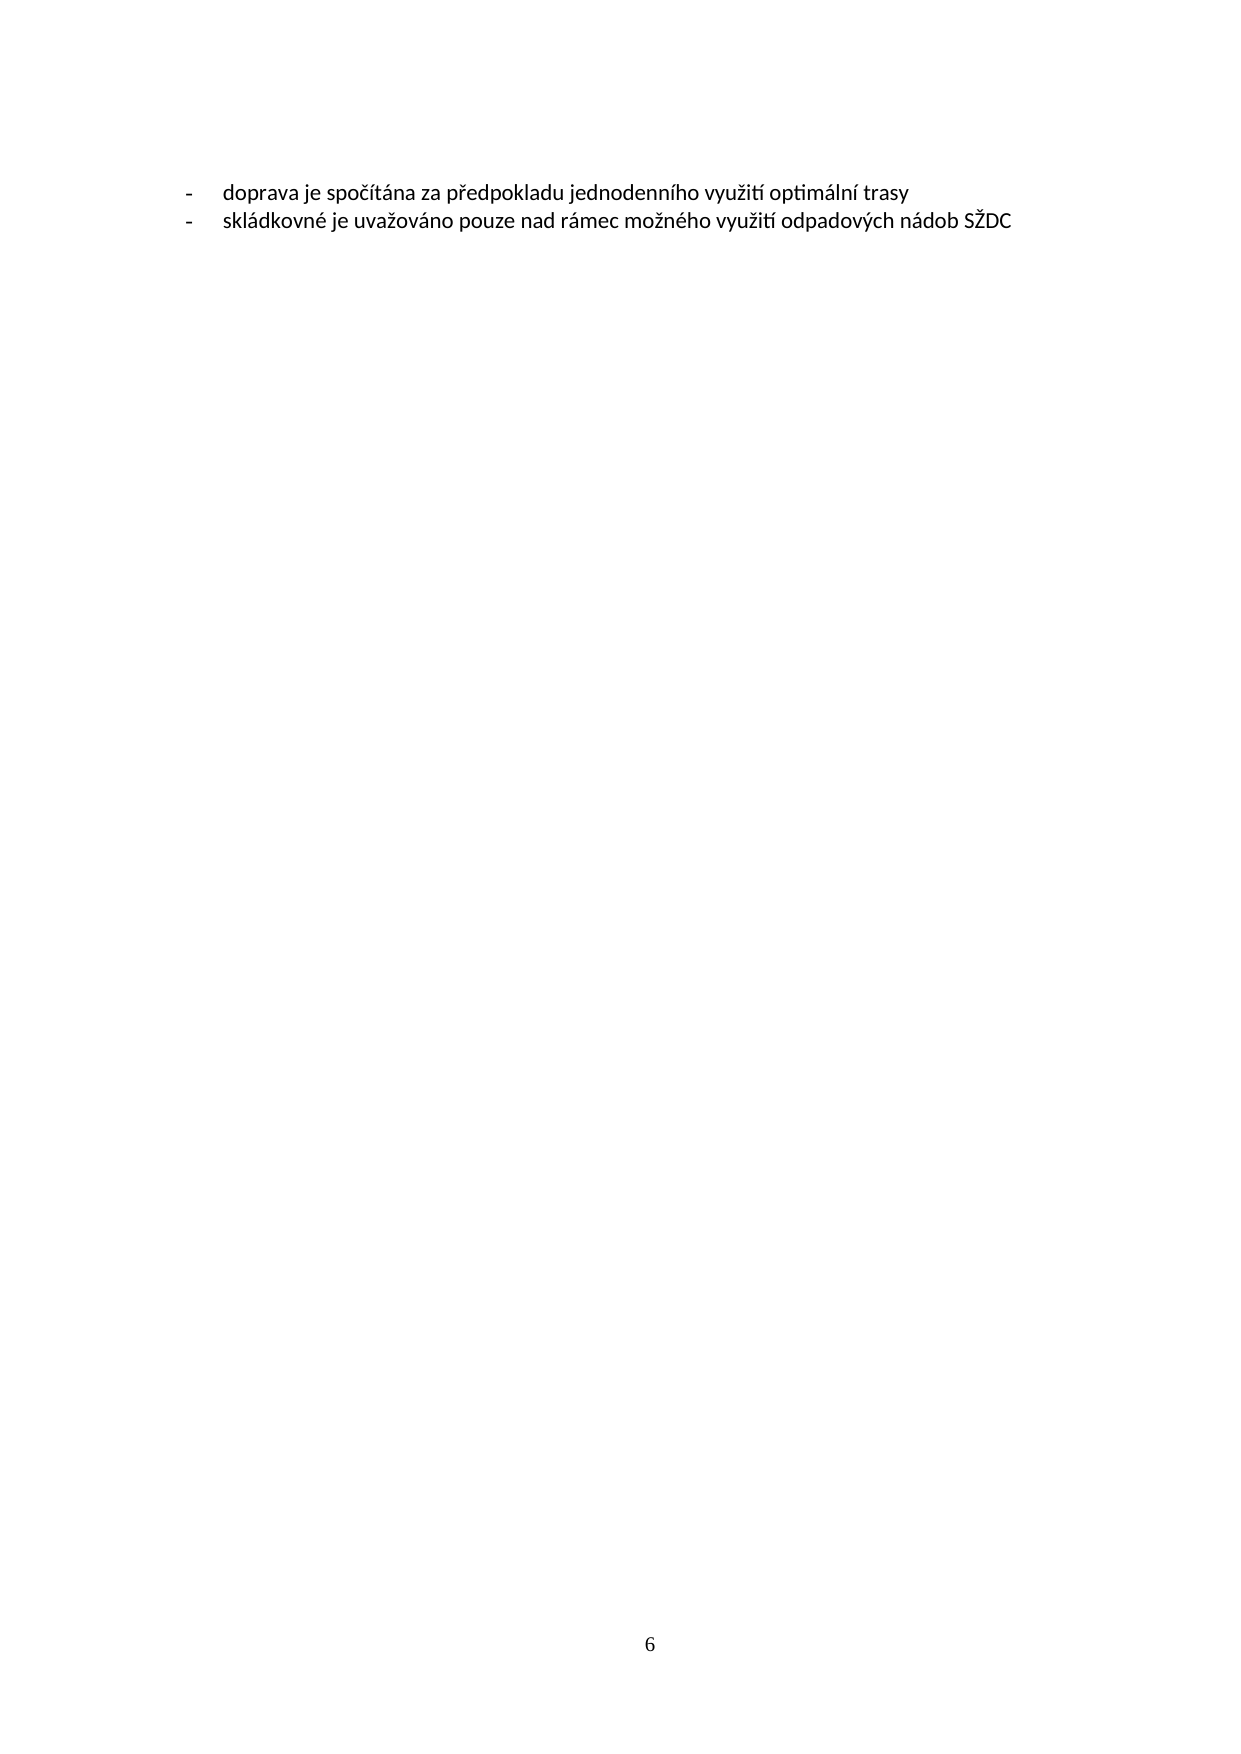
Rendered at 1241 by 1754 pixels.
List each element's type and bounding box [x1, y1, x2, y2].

list [185, 178, 1093, 206]
list [185, 206, 1093, 234]
